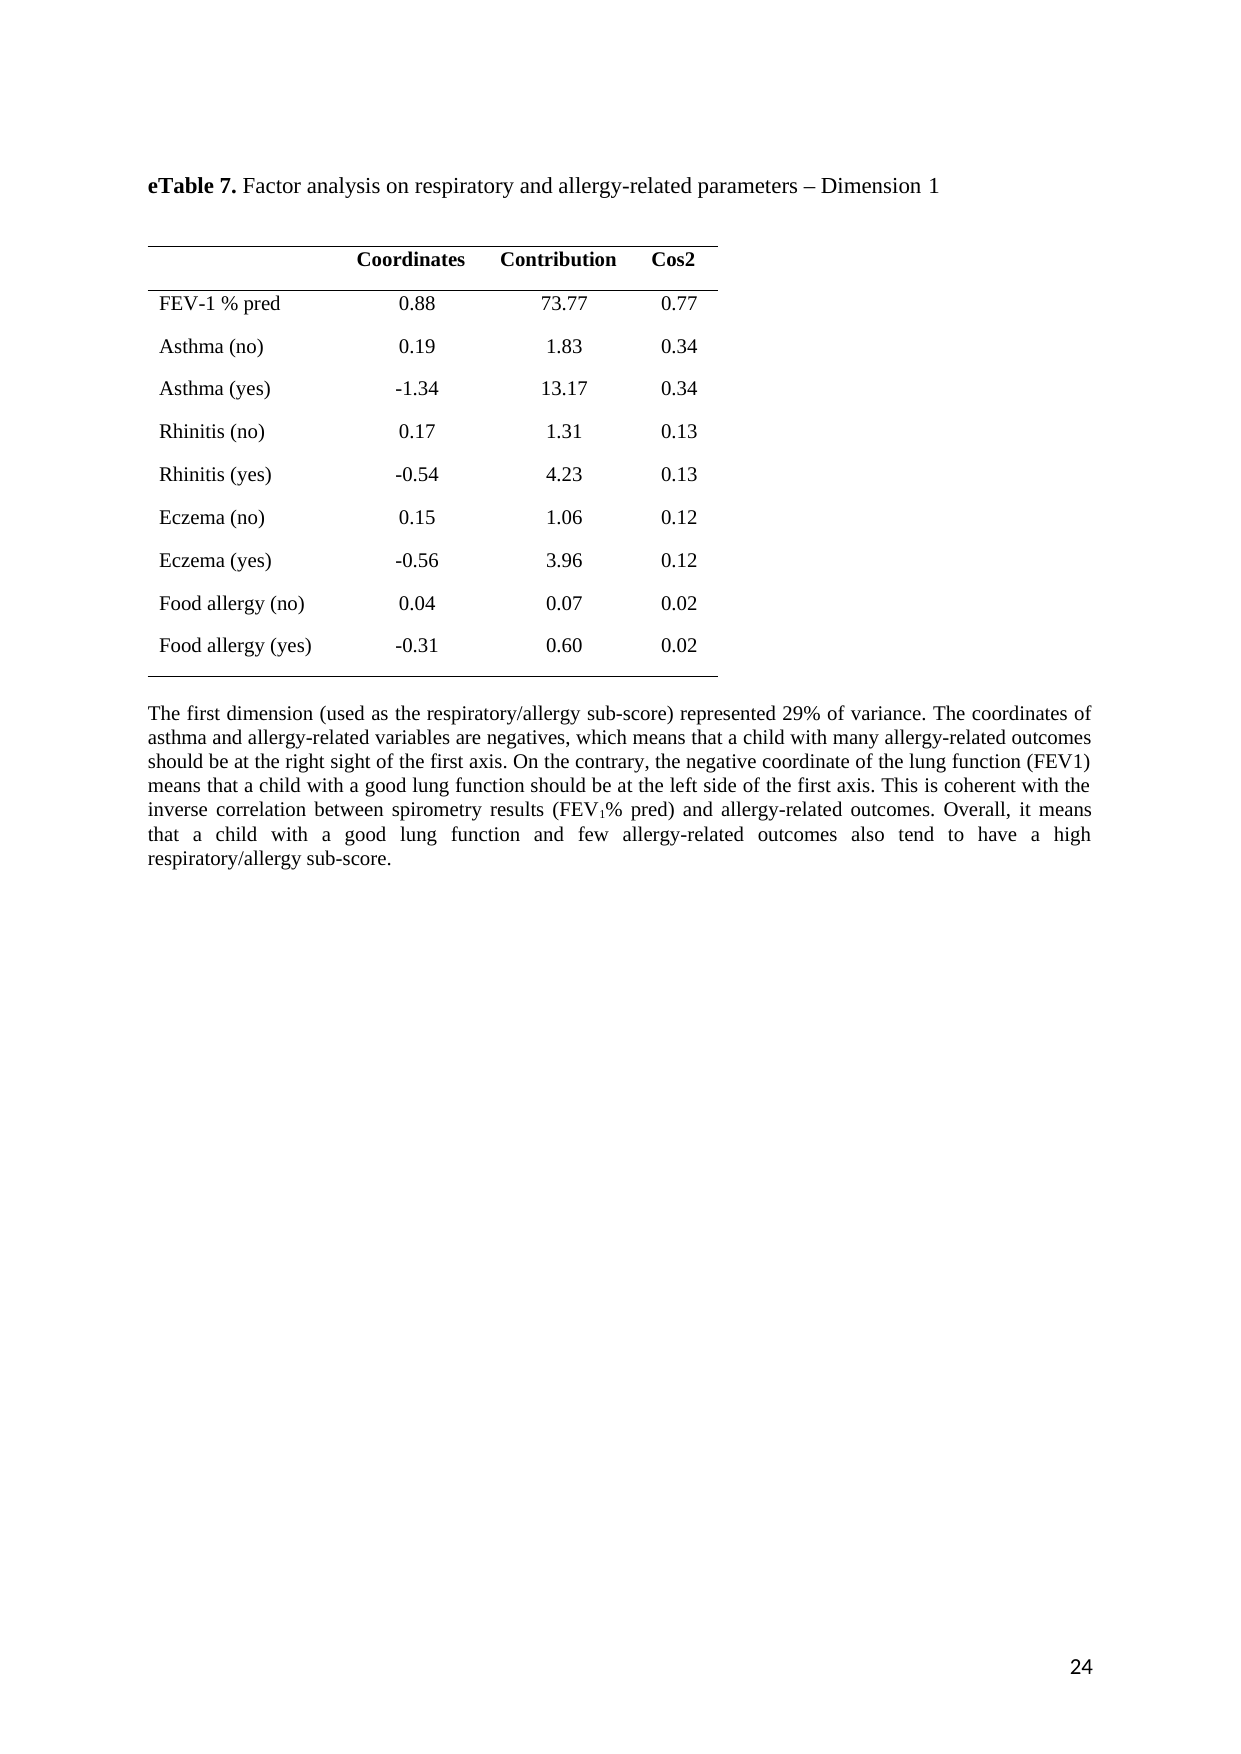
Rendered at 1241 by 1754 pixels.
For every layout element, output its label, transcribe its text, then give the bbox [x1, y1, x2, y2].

table_cell 0.17 [345, 419, 488, 462]
table_cell 1.31 [489, 419, 640, 462]
table_cell -0.31 [345, 633, 488, 676]
text The first dimension (used as the respiratory/allergy sub-score) represented 29% of variance. The coordinates of asthma and allergy-related variables are negatives, which means that a child with many allergy-related outcomes should be at the right sight of the first axis. On the contrary, the negative coordinate of the lung function (FEV1) means that a child with a good lung function should be at the left side of the first axis. This is coherent with the inverse correlation between spirometry results (FEV1% pred) and allergy-related outcomes. Overall, it means that a child with a good lung function and few allergy-related outcomes also tend to have a high respiratory/allergy sub-score. [148, 701, 1093, 869]
table_cell 13.17 [489, 376, 640, 419]
table_cell 0.19 [345, 334, 488, 376]
table_cell 0.34 [640, 334, 718, 376]
table_cell 1.06 [489, 505, 640, 548]
table_cell Rhinitis (yes) [148, 462, 345, 505]
table_cell 73.77 [489, 291, 640, 333]
table_cell 0.13 [640, 419, 718, 462]
table_cell 0.02 [640, 590, 718, 633]
table_cell 0.60 [489, 633, 640, 676]
table_cell -0.54 [345, 462, 488, 505]
table_cell 3.96 [489, 548, 640, 590]
table_cell -1.34 [345, 376, 488, 419]
table_cell Eczema (yes) [148, 548, 345, 590]
table_header [148, 247, 345, 290]
table_cell 0.34 [640, 376, 718, 419]
table_cell 0.15 [345, 505, 488, 548]
table_cell -0.56 [345, 548, 488, 590]
table_cell 0.77 [640, 291, 718, 333]
table_header Coordinates [345, 247, 488, 290]
table_header Cos2 [640, 247, 718, 290]
table_cell Food allergy (yes) [148, 633, 345, 676]
table_cell FEV-1 % pred [148, 291, 345, 333]
table_cell Asthma (yes) [148, 376, 345, 419]
table_cell Asthma (no) [148, 334, 345, 376]
table_header Contribution [489, 247, 640, 290]
table_cell 0.12 [640, 548, 718, 590]
table_cell 1.83 [489, 334, 640, 376]
table_cell 0.07 [489, 590, 640, 633]
table_cell 4.23 [489, 462, 640, 505]
table_cell 0.88 [345, 291, 488, 333]
table_cell Food allergy (no) [148, 590, 345, 633]
table_cell 0.12 [640, 505, 718, 548]
table_cell 0.02 [640, 633, 718, 676]
table_cell Rhinitis (no) [148, 419, 345, 462]
table_cell 0.13 [640, 462, 718, 505]
table_cell 0.04 [345, 590, 488, 633]
subtitle eTable 7. Factor analysis on respiratory and allergy-related parameters – Dimension 1 [148, 173, 1093, 199]
table_cell Eczema (no) [148, 505, 345, 548]
